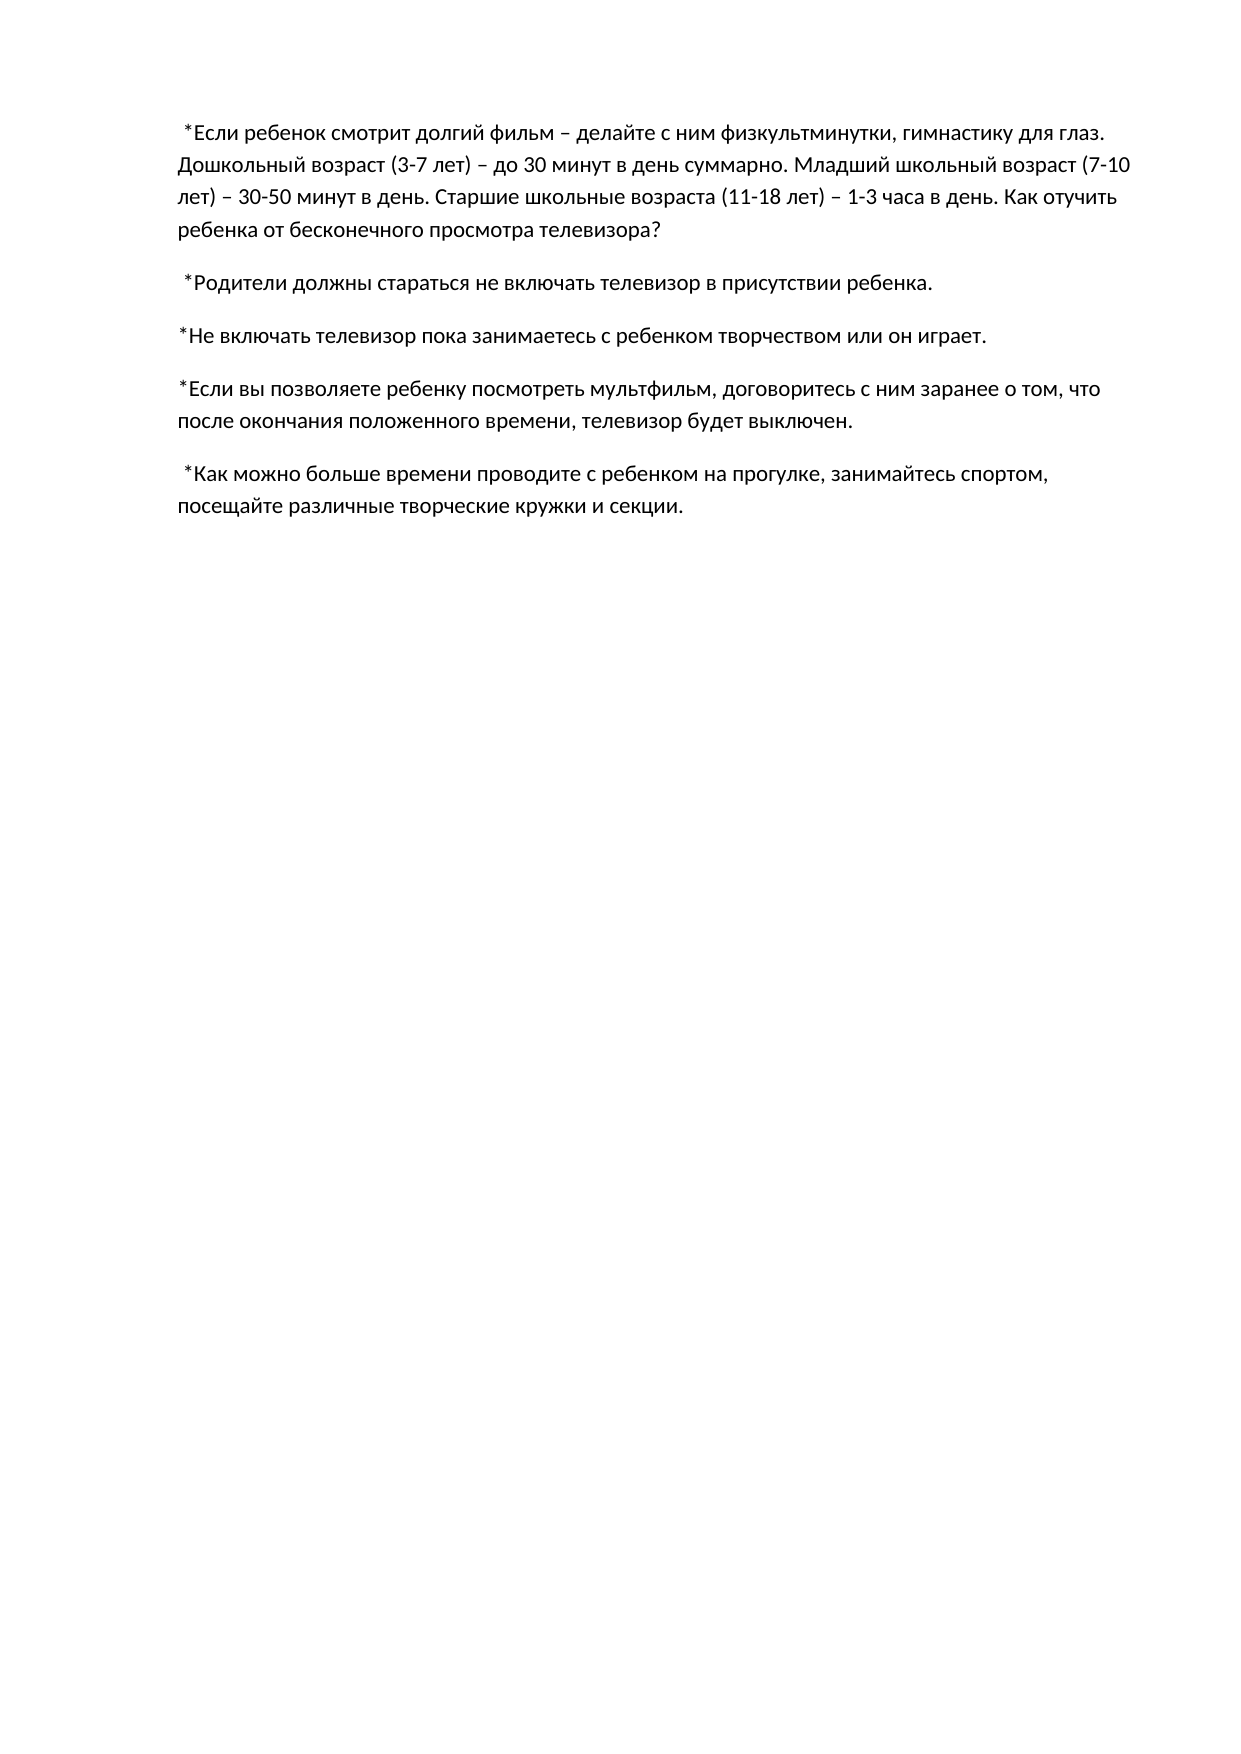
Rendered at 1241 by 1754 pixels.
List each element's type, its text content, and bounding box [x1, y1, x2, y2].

text *Если ребенок смотрит долгий фильм – делайте с ним физкультминутки, гимнастику для глаз. Дошкольный возраст (3-7 лет) – до 30 минут в день суммарно. Младший школьный возраст (7-10 лет) – 30-50 минут в день. Старшие школьные возраста (11-18 лет) – 1-3 часа в день. Как отучить ребенка от бесконечного просмотра телевизора? [177, 118, 1152, 243]
text *Родители должны стараться не включать телевизор в присутствии ребенка. [177, 268, 1152, 296]
text *Как можно больше времени проводите с ребенком на прогулке, занимайтесь спортом, посещайте различные творческие кружки и секции. [177, 459, 1152, 519]
text *Не включать телевизор пока занимаетесь с ребенком творчеством или он играет. [177, 321, 1152, 349]
text *Если вы позволяете ребенку посмотреть мультфильм, договоритесь с ним заранее о том, что после окончания положенного времени, телевизор будет выключен. [177, 374, 1152, 434]
